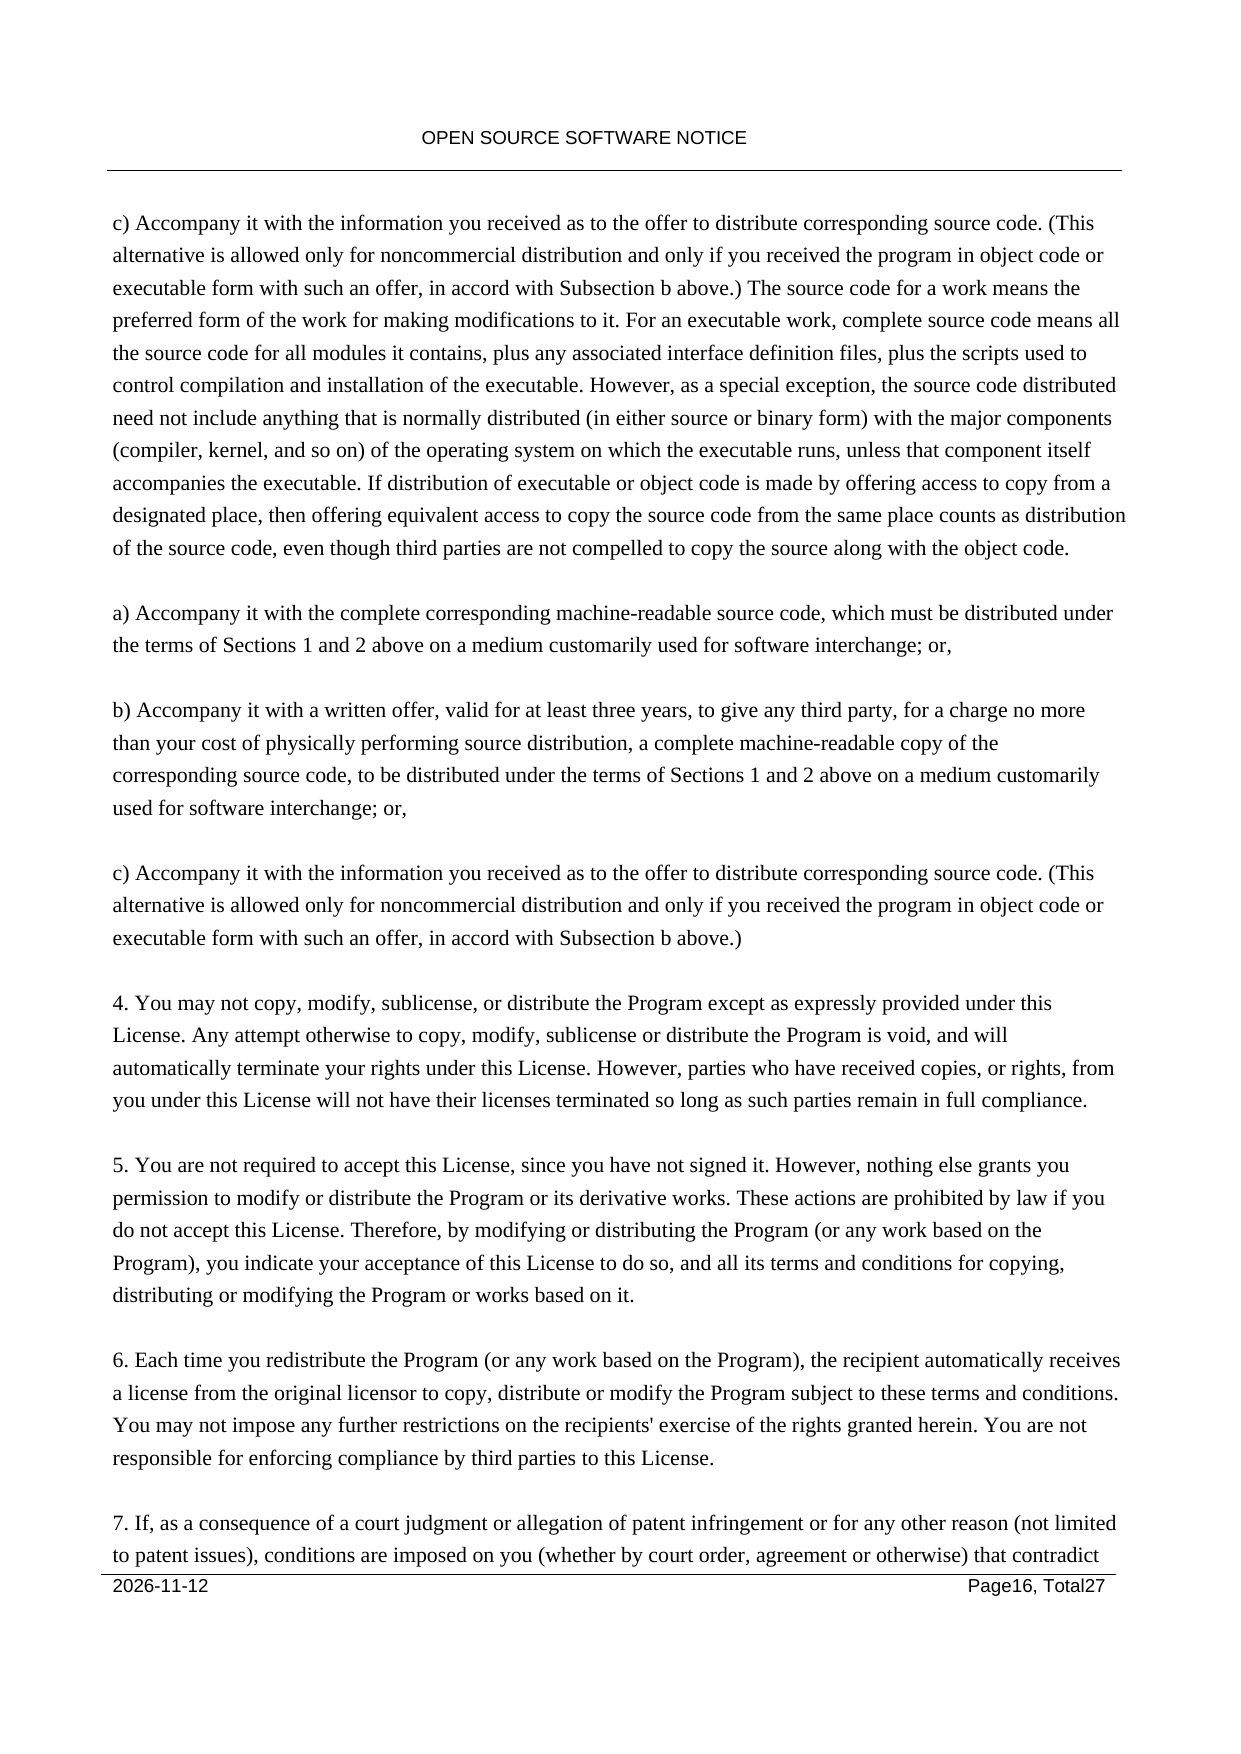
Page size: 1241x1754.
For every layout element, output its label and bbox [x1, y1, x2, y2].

text [112, 206, 1128, 1571]
